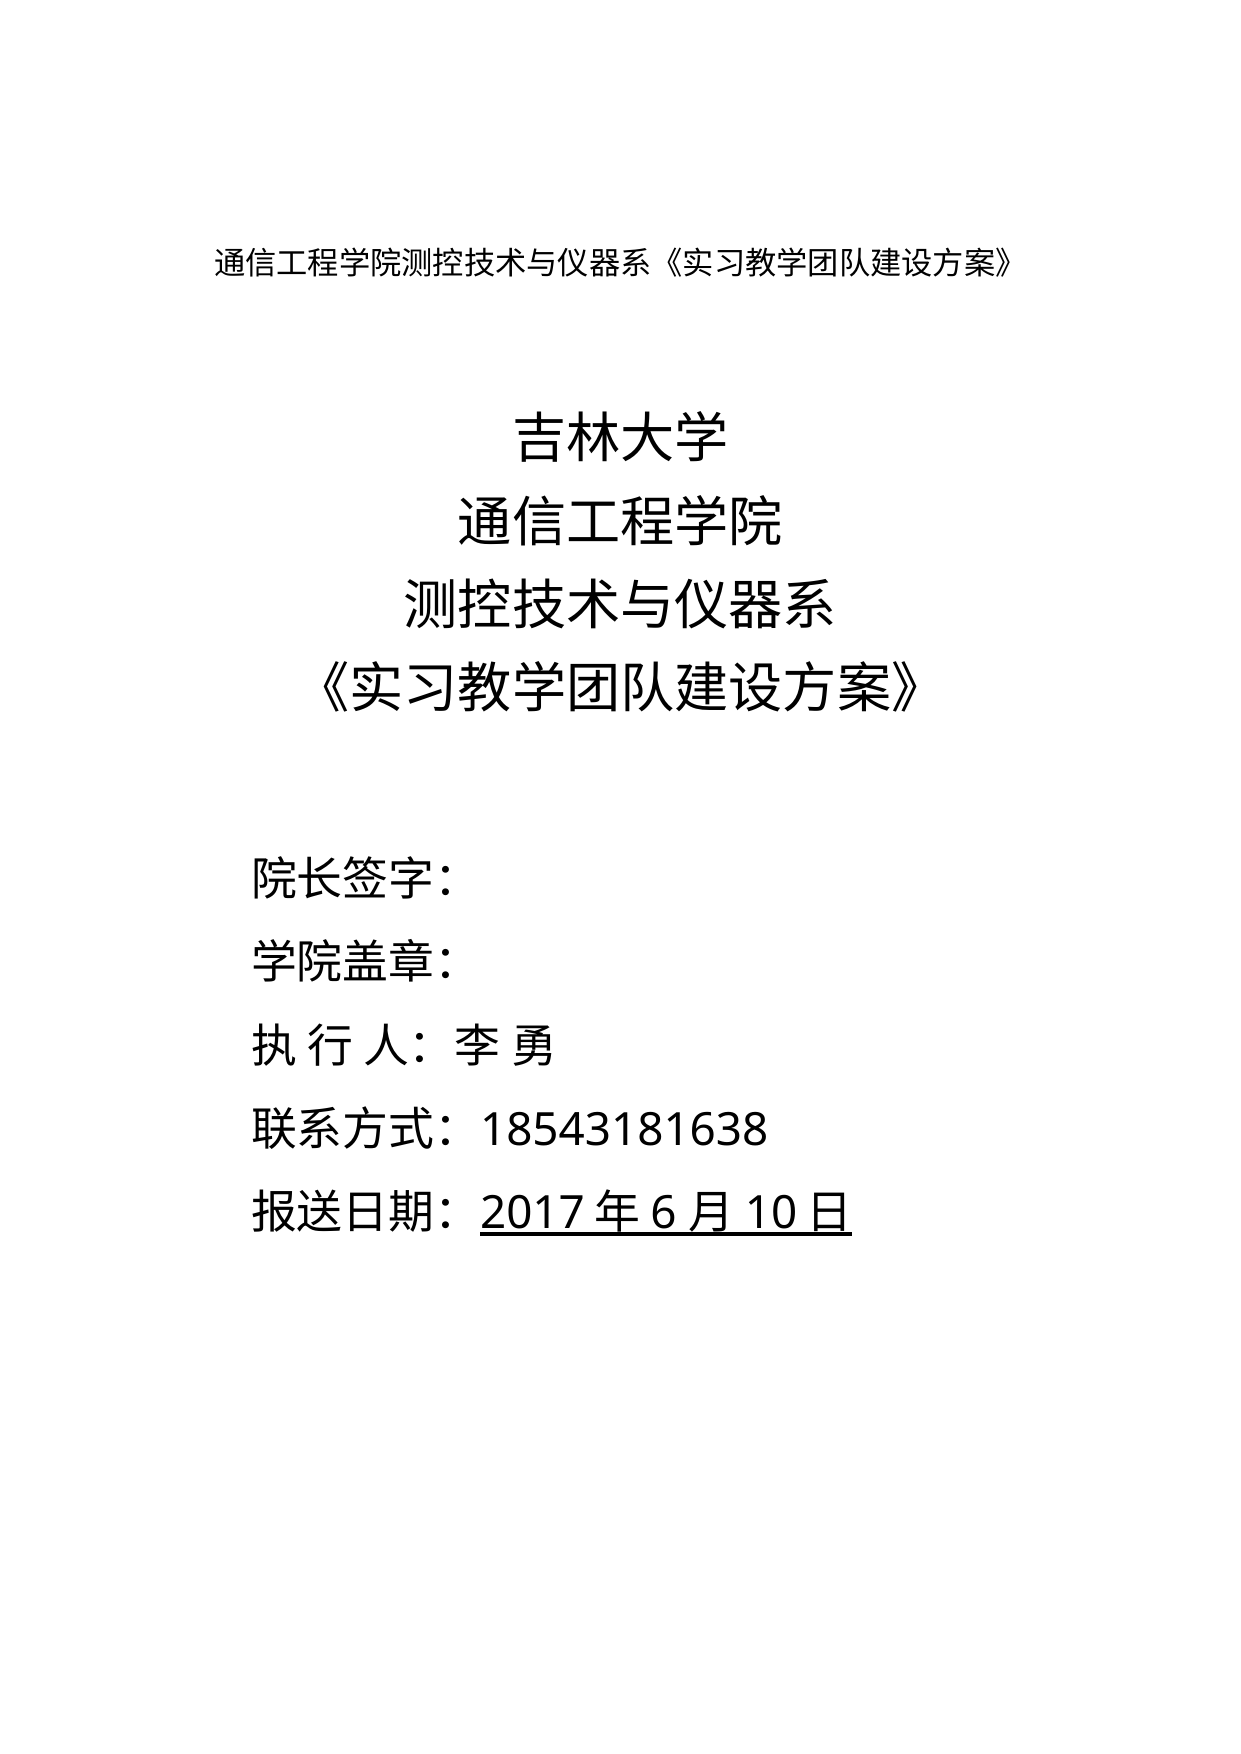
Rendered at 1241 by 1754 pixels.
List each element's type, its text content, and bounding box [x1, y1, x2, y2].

text 《实习教学团队建设方案》 [148, 641, 1092, 724]
text 联系方式：18543181638 [148, 1079, 1092, 1162]
text 通信工程学院测控技术与仪器系《实习教学团队建设方案》 [148, 224, 1092, 287]
text 院长签字： [148, 829, 1092, 912]
text 测控技术与仪器系 [148, 558, 1092, 641]
text 吉林大学 [148, 391, 1092, 474]
text 报送日期：2017年 6 月 10日 [148, 1162, 1092, 1245]
text 学院盖章： [148, 912, 1092, 995]
text 执 行 人：李 勇 [148, 995, 1092, 1079]
text 通信工程学院 [148, 474, 1092, 558]
